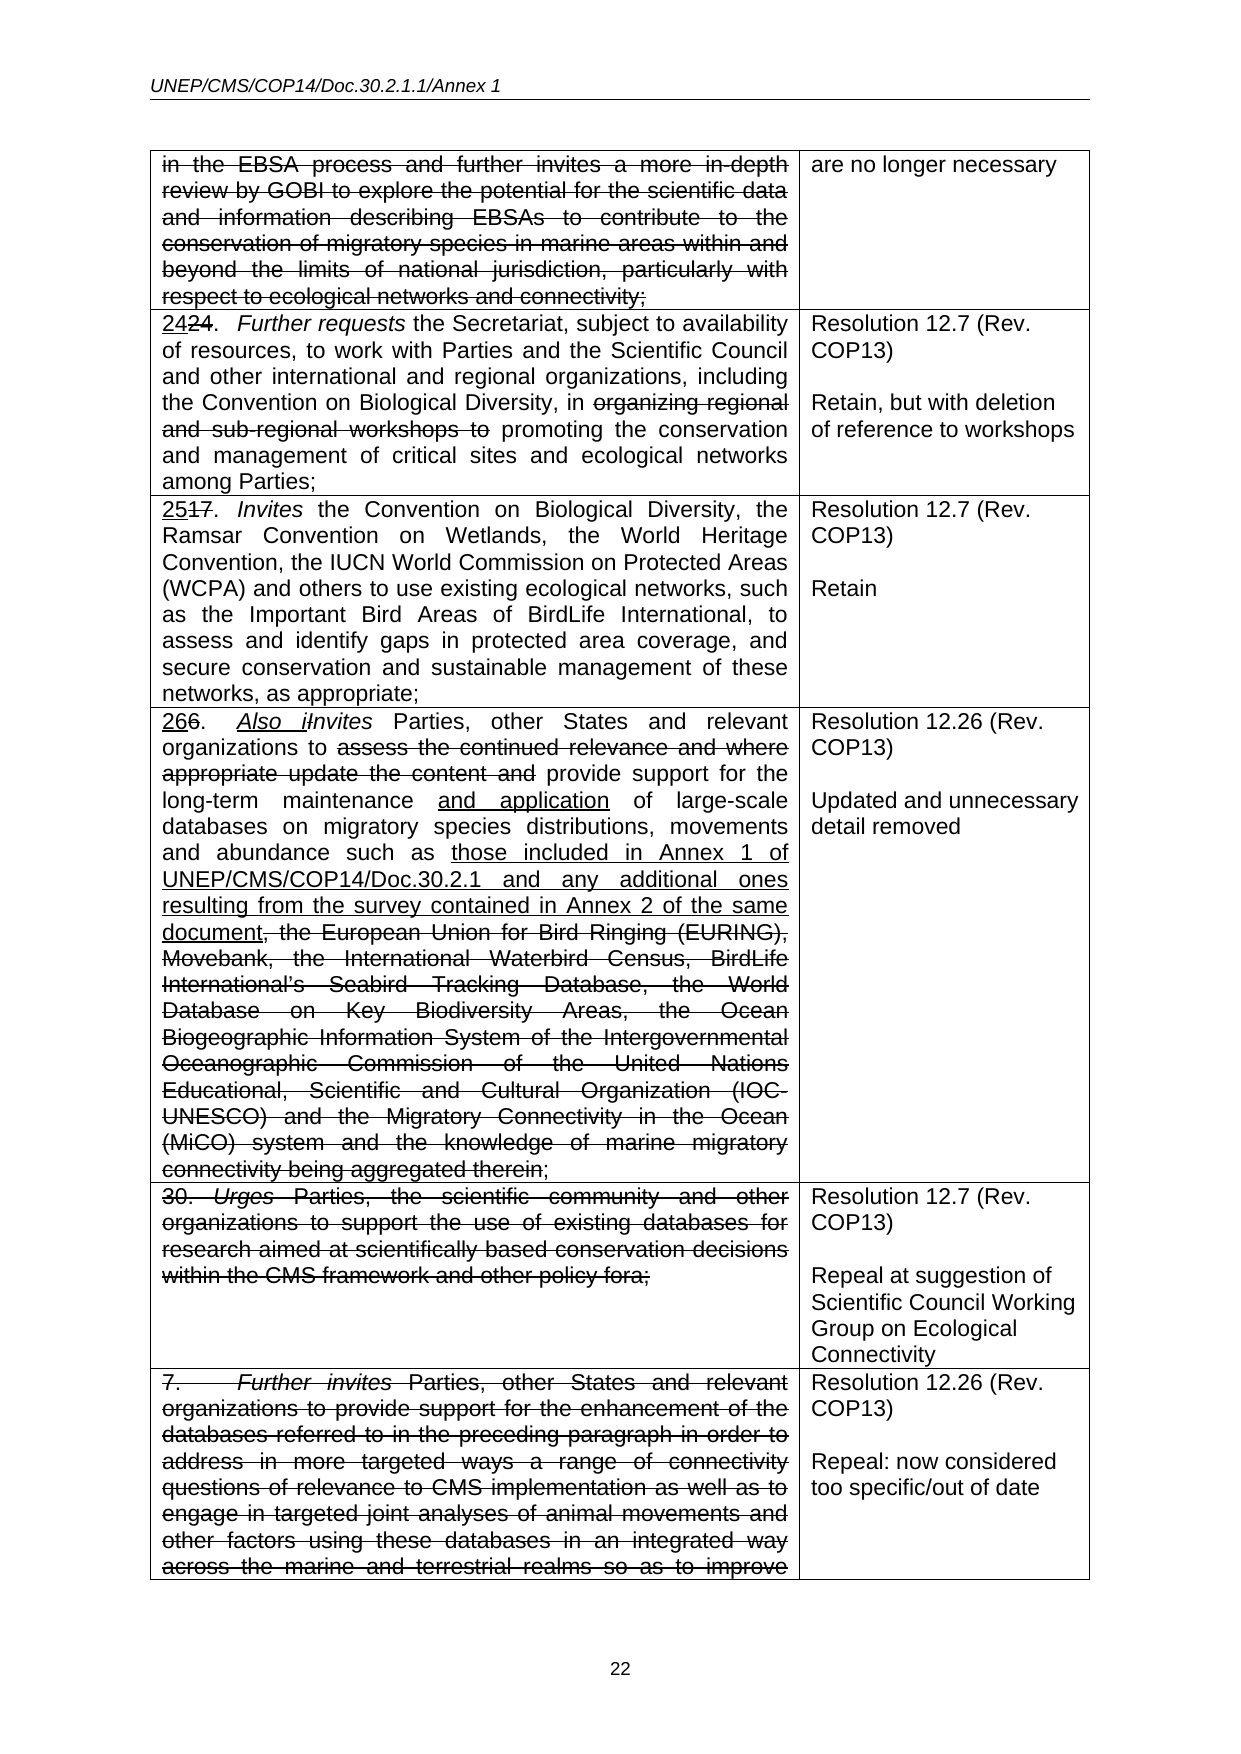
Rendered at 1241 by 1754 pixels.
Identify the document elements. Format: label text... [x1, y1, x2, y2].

table_cell 266. Also iInvites Parties, other States and relevant organizations to assess the continued relevance and where appropriate update the content and provide support for the long-term maintenance and application of large-scale databases on migratory species distributions, movements and abundance such as those included in Annex 1 of UNEP/CMS/COP14/Doc.30.2.1 and any additional ones resulting from the survey contained in Annex 2 of the same document, the European Union for Bird Ringing (EURING), Movebank, the International Waterbird Census, BirdLife International’s Seabird Tracking Database, the World Database on Key Biodiversity Areas, the Ocean Biogeographic Information System of the Intergovernmental Oceanographic Commission of the United Nations Educational, Scientific and Cultural Organization (IOC-UNESCO) and the Migratory Connectivity in the Ocean (MiCO) system and the knowledge of marine migratory connectivity being aggregated therein; [151, 708, 799, 1182]
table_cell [151, 151, 799, 309]
table_cell Resolution 12.26 (Rev. COP13) Updated and unnecessary detail removed [800, 708, 1089, 1182]
table_cell 2517. Invites the Convention on Biological Diversity, the Ramsar Convention on Wetlands, the World Heritage Convention, the IUCN World Commission on Protected Areas (WCPA) and others to use existing ecological networks, such as the Important Bird Areas of BirdLife International, to assess and identify gaps in protected area coverage, and secure conservation and sustainable management of these networks, as appropriate; [151, 496, 799, 707]
table_cell Resolution 12.7 (Rev. COP13) Retain [800, 496, 1089, 707]
table_cell Resolution 12.7 (Rev. COP13) Repeal at suggestion of Scientific Council Working Group on Ecological Connectivity [800, 1183, 1089, 1367]
table_cell 30. Urges Parties, the scientific community and other organizations to support the use of existing databases for research aimed at scientifically based conservation decisions within the CMS framework and other policy fora; [151, 1183, 799, 1367]
table_cell Resolution 12.7 (Rev. COP13) Retain, but with deletion of reference to workshops [800, 310, 1089, 495]
table_cell 2424. Further requests the Secretariat, subject to availability of resources, to work with Parties and the Scientific Council and other international and regional organizations, including the Convention on Biological Diversity, in organizing regional and sub-regional workshops to promoting the conservation and management of critical sites and ecological networks among Parties; [151, 310, 799, 495]
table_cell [800, 151, 1089, 309]
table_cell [151, 1369, 799, 1579]
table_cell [800, 1369, 1089, 1579]
